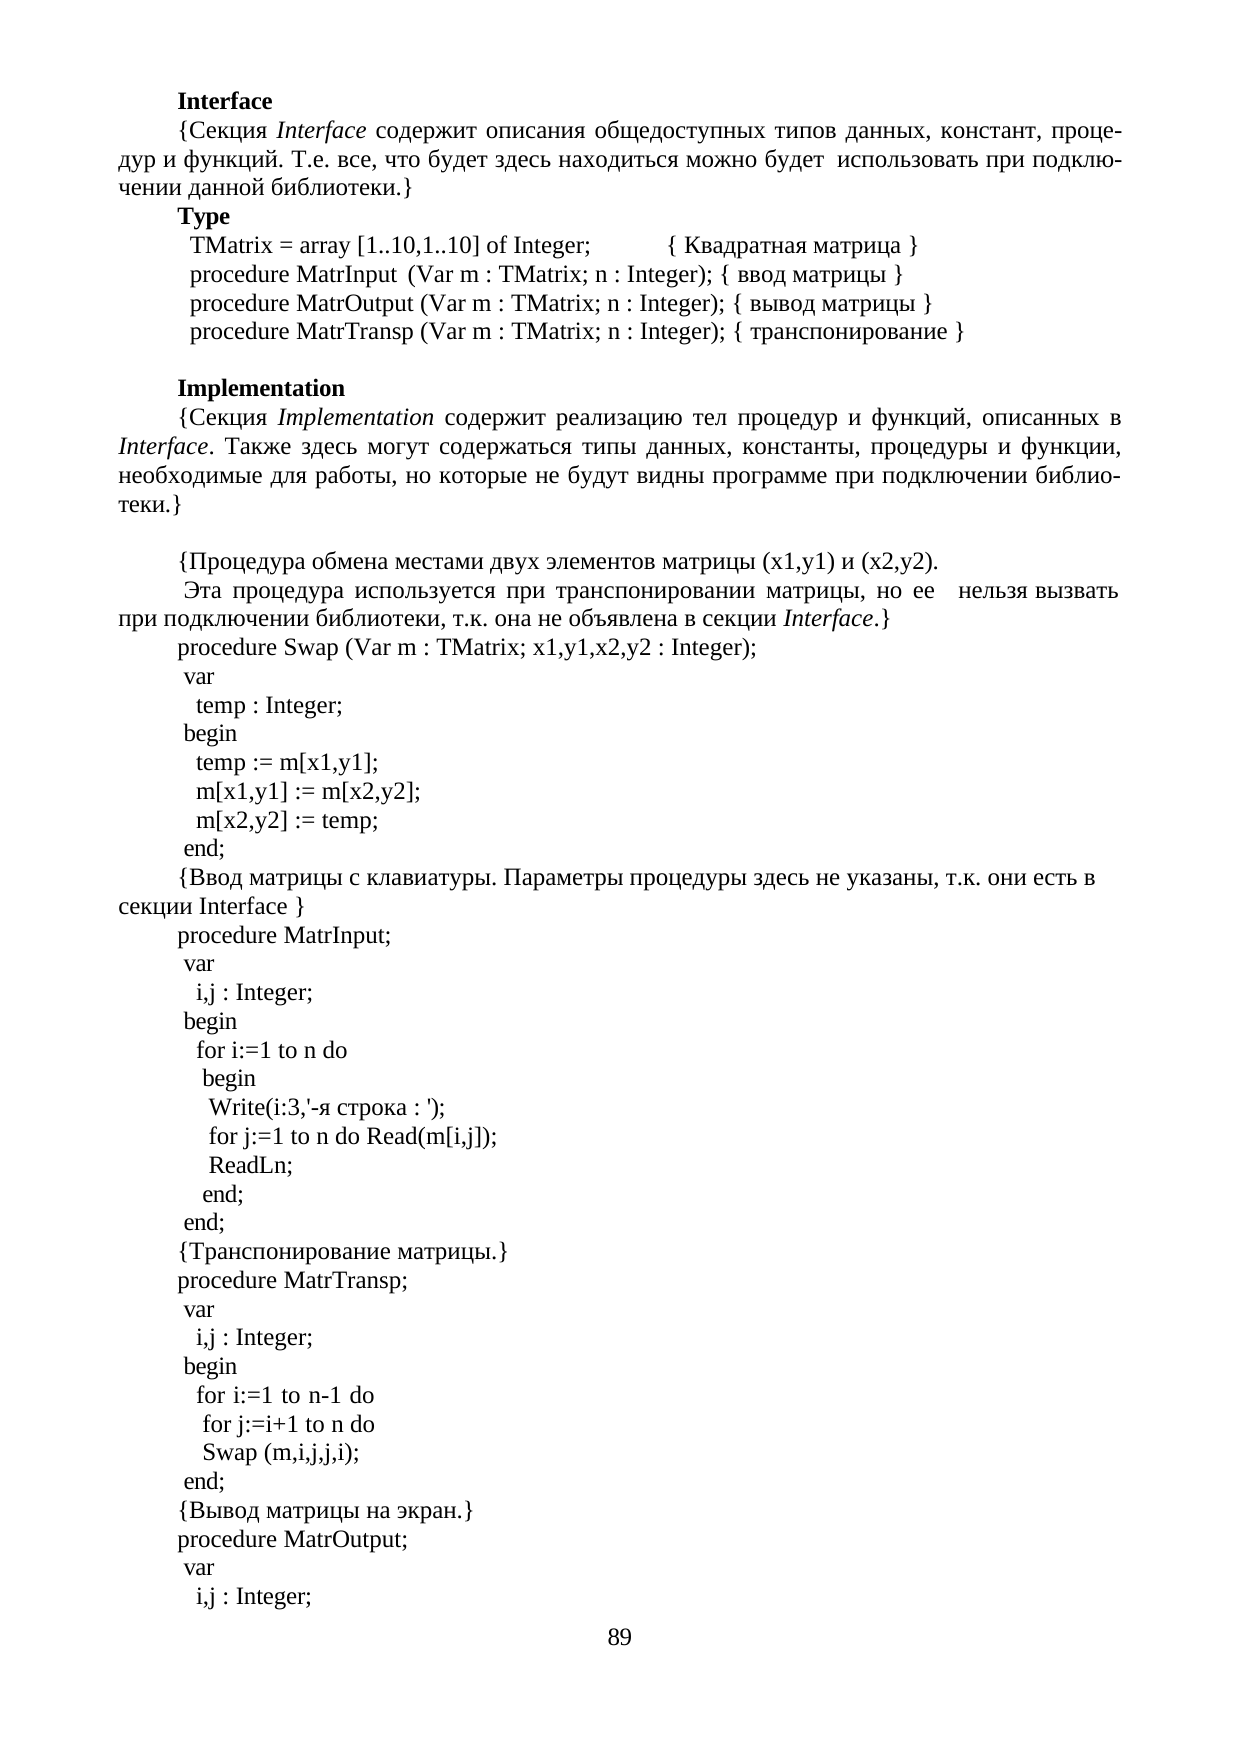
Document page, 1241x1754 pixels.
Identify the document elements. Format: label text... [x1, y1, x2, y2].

text for i:=1 to n do begin [196, 1035, 378, 1092]
text var [183, 1552, 1152, 1581]
text procedure Swap (Var m : TMatrix; x1,y1,x2,y2 : Integer); var [177, 632, 769, 690]
text {Ввод матрицы с клавиатуры. Параметры процедуры здесь не указаны, т.к. они есть в секции Interface } [118, 862, 1152, 920]
text for i:=1 to n-1 do for j:=i+1 to n do Swap (m,i,j,j,i); [196, 1380, 375, 1466]
subtitle Interface [177, 86, 1152, 115]
subtitle Type [177, 202, 1152, 230]
text Эта процедура используется при транспонировании матрицы, но ее нельзя вызвать при подключении библиотеки, т.к. она не объявлена в секции Interface.} [118, 575, 1122, 632]
text i,j : Integer; [196, 1581, 1152, 1610]
text {Секция Interface содержит описания общедоступных типов данных, констант, проце- дур и функций. Т.е. все, что будет здесь находиться можно будет использовать при подклю- чении данной библиотеки.} [118, 115, 1123, 201]
text end; [183, 833, 1152, 862]
text {Процедура обмена местами двух элементов матрицы (x1,y1) и (x2,y2). [177, 546, 1152, 575]
text temp : Integer; begin [183, 690, 378, 747]
text {Транспонирование матрицы.} procedure MatrTransp; [177, 1236, 588, 1294]
text i,j : Integer; begin [183, 1322, 339, 1380]
text i,j : Integer; begin [183, 977, 339, 1035]
text end; [183, 1466, 1152, 1495]
text temp := m[x1,y1]; m[x1,y1] := m[x2,y2]; m[x2,y2] := temp; [196, 747, 428, 833]
text TMatrix = array [1..10,1..10] of Integer; { Квадратная матрица } procedure MatrInput (Var m : TMatrix; n : Integer); { ввод матрицы } procedure MatrOutput (Var m : TMatrix; n : Integer); { вывод матрицы } procedure MatrTransp (Var m : TMatrix; n : Integer); { транспонирование } [189, 230, 966, 345]
text procedure MatrInput; var [177, 920, 392, 977]
text {Вывод матрицы на экран.} procedure MatrOutput; [177, 1495, 485, 1552]
text Write(i:3,'-я строка : '); [208, 1092, 1152, 1121]
text for j:=1 to n do Read(m[i,j]); ReadLn; [208, 1121, 563, 1178]
text end; end; [183, 1179, 274, 1236]
text var [183, 1294, 1152, 1322]
text {Секция Implementation содержит реализацию тел процедур и функций, описанных в Interface. Также здесь могут содержаться типы данных, константы, процедуры и функции, необходимые для работы, но которые не будут видны программе при подключении библио- теки.} [118, 402, 1122, 517]
subtitle Implementation [177, 374, 1152, 402]
